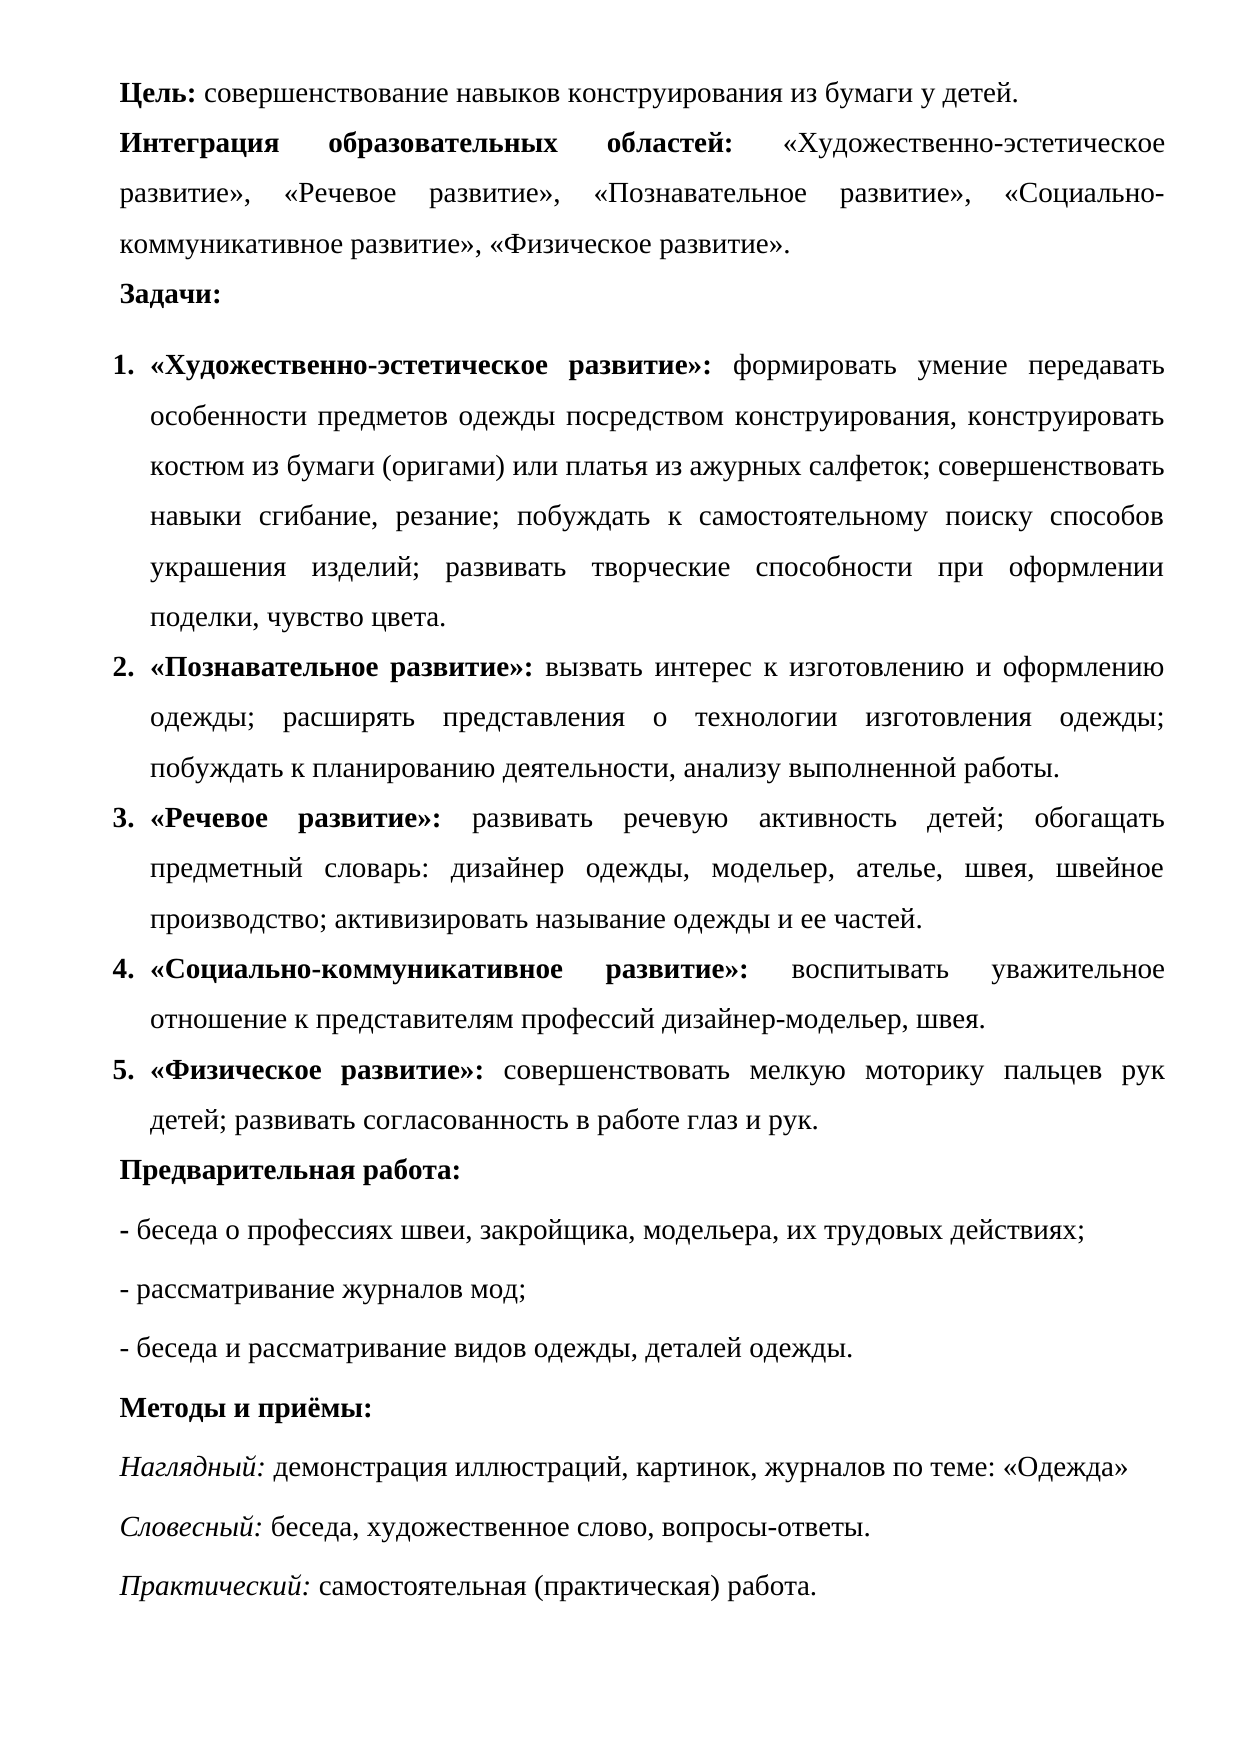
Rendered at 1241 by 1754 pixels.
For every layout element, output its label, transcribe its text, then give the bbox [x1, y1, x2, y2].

list «Познавательное развитие»: вызвать интерес к изготовлению и оформлению одежды; расширять представления о технологии изготовления одежды; побуждать к планированию деятельности, анализу выполненной работы. [112, 649, 1165, 783]
text Цель: совершенствование навыков конструирования из бумаги у детей. [119, 75, 1165, 108]
list «Речевое развитие»: развивать речевую активность детей; обогащать предметный словарь: дизайнер одежды, модельер, ателье, швея, швейное производство; активизировать называние одежды и ее частей. [112, 800, 1165, 934]
text Задачи: [119, 276, 1165, 310]
text Методы и приёмы: [119, 1390, 1165, 1423]
text Словесный: беседа, художественное слово, вопросы-ответы. [119, 1509, 1165, 1542]
text Интеграция образовательных областей: «Художественно-эстетическое развитие», «Речевое развитие», «Познавательное развитие», «Социально-коммуникативное развитие», «Физическое развитие». [119, 125, 1165, 259]
text - беседа о профессиях швеи, закройщика, модельера, их трудовых действиях; [119, 1212, 1165, 1245]
text Практический: самостоятельная (практическая) работа. [119, 1568, 1165, 1602]
text - рассматривание журналов мод; [119, 1271, 1165, 1305]
list «Социально-коммуникативное развитие»: воспитывать уважительное отношение к представителям профессий дизайнер-модельер, швея. [112, 951, 1165, 1035]
list «Художественно-эстетическое развитие»: формировать умение передавать особенности предметов одежды посредством конструирования, конструировать костюм из бумаги (оригами) или платья из ажурных салфеток; совершенствовать навыки сгибание, резание; побуждать к самостоятельному поиску способов украшения изделий; развивать творческие способности при оформлении поделки, чувство цвета. [112, 347, 1165, 632]
list «Физическое развитие»: совершенствовать мелкую моторику пальцев рук детей; развивать согласованность в работе глаз и рук. [112, 1052, 1165, 1136]
text - беседа и рассматривание видов одежды, деталей одежды. [119, 1331, 1165, 1364]
text Предварительная работа: [119, 1152, 1165, 1186]
text Наглядный: демонстрация иллюстраций, картинок, журналов по теме: «Одежда» [119, 1449, 1165, 1483]
